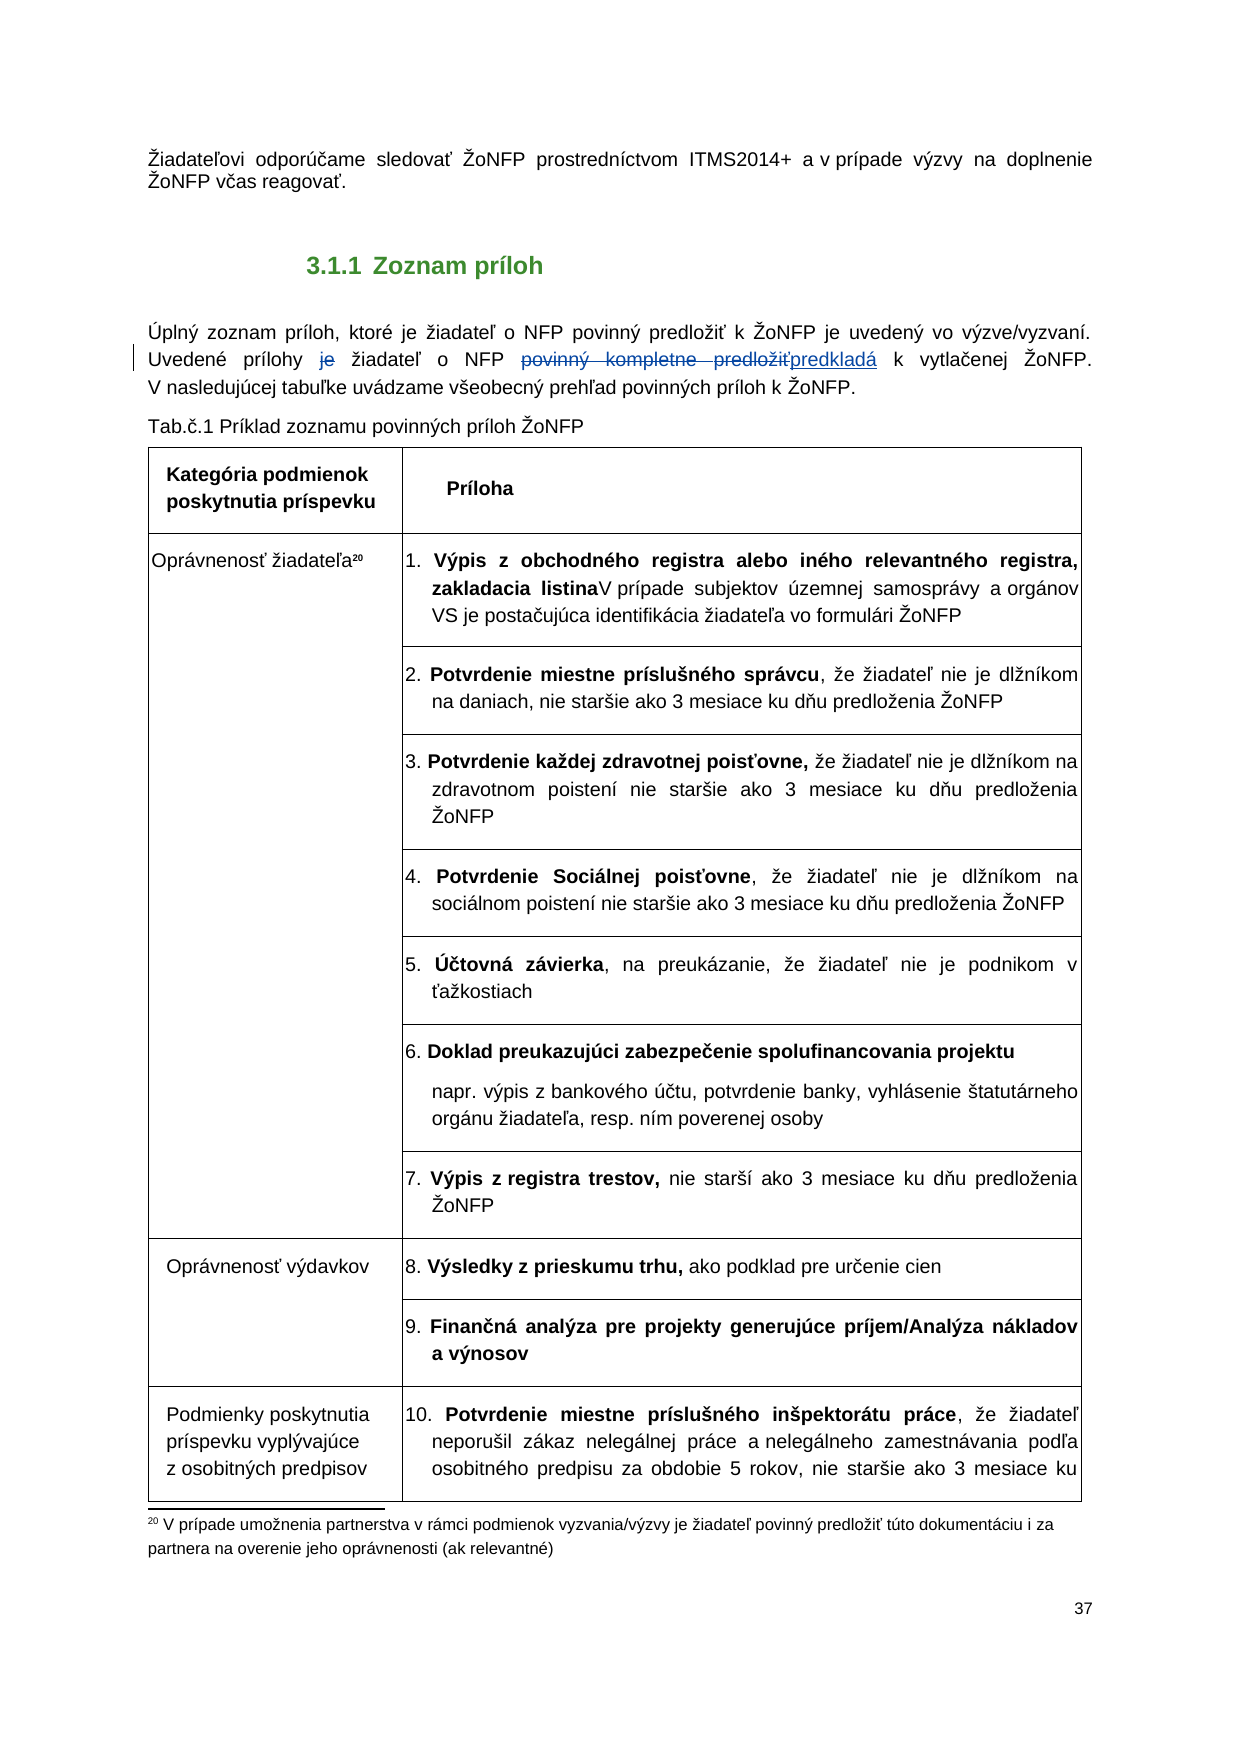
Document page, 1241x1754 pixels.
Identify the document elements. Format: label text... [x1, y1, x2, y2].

text Žiadateľovi odporúčame sledovať ŽoNFP prostredníctvom ITMS2014+ a v prípade výzvy na doplnenie ŽoNFP včas reagovať. [148, 148, 1092, 193]
table_cell 3. Potvrdenie každej zdravotnej poisťovne, že žiadateľ nie je dlžníkom na zdravotnom poistení nie staršie ako 3 mesiace ku dňu predloženia ŽoNFP [403, 735, 1081, 848]
table_cell 9. Finančná analýza pre projekty generujúce príjem/Analýza nákladov a výnosov [403, 1300, 1081, 1386]
table_header Kategória podmienok poskytnutia príspevku [149, 448, 402, 533]
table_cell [149, 1387, 402, 1501]
table_cell 7. Výpis z registra trestov, nie starší ako 3 mesiace ku dňu predloženia ŽoNFP [403, 1152, 1081, 1238]
text Úplný zoznam príloh, ktoré je žiadateľ o NFP povinný predložiť k ŽoNFP je uvedený vo výzve/vyzvaní. Uvedené prílohy žiadateľ o NFP k vytlačenej ŽoNFP. V nasledujúcej tabuľke uvádzame všeobecný prehľad povinných príloh k ŽoNFP. [148, 321, 1092, 398]
table_cell Oprávnenosť výdavkov [149, 1239, 402, 1386]
table_cell 1. Výpis z obchodného registra alebo iného relevantného registra, zakladacia listinaV prípade subjektov územnej samosprávy a orgánov VS je postačujúca identifikácia žiadateľa vo formulári ŽoNFP [403, 534, 1081, 646]
table_cell 4. Potvrdenie Sociálnej poisťovne, že žiadateľ nie je dlžníkom na sociálnom poistení nie staršie ako 3 mesiace ku dňu predloženia ŽoNFP [403, 850, 1081, 936]
text Tab.č.1 Príklad zoznamu povinných príloh ŽoNFP [148, 415, 1092, 438]
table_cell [403, 1387, 1081, 1501]
table_cell 5. Účtovná závierka, na preukázanie, že žiadateľ nie je podnikom v ťažkostiach [403, 937, 1081, 1023]
table_cell 8. Výsledky z prieskumu trhu, ako podklad pre určenie cien [403, 1239, 1081, 1298]
table_cell 2. Potvrdenie miestne príslušného správcu, že žiadateľ nie je dlžníkom na daniach, nie staršie ako 3 mesiace ku dňu predloženia ŽoNFP [403, 647, 1081, 734]
table_header Príloha [403, 448, 1081, 533]
table_cell 6. Doklad preukazujúci zabezpečenie spolufinancovania projektu napr. výpis z bankového účtu, potvrdenie banky, vyhlásenie štatutárneho orgánu žiadateľa, resp. ním poverenej osoby [403, 1025, 1081, 1151]
subtitle 3.1.1 Zoznam príloh [223, 251, 1092, 280]
table_cell Oprávnenosť žiadateľa [149, 534, 402, 1238]
